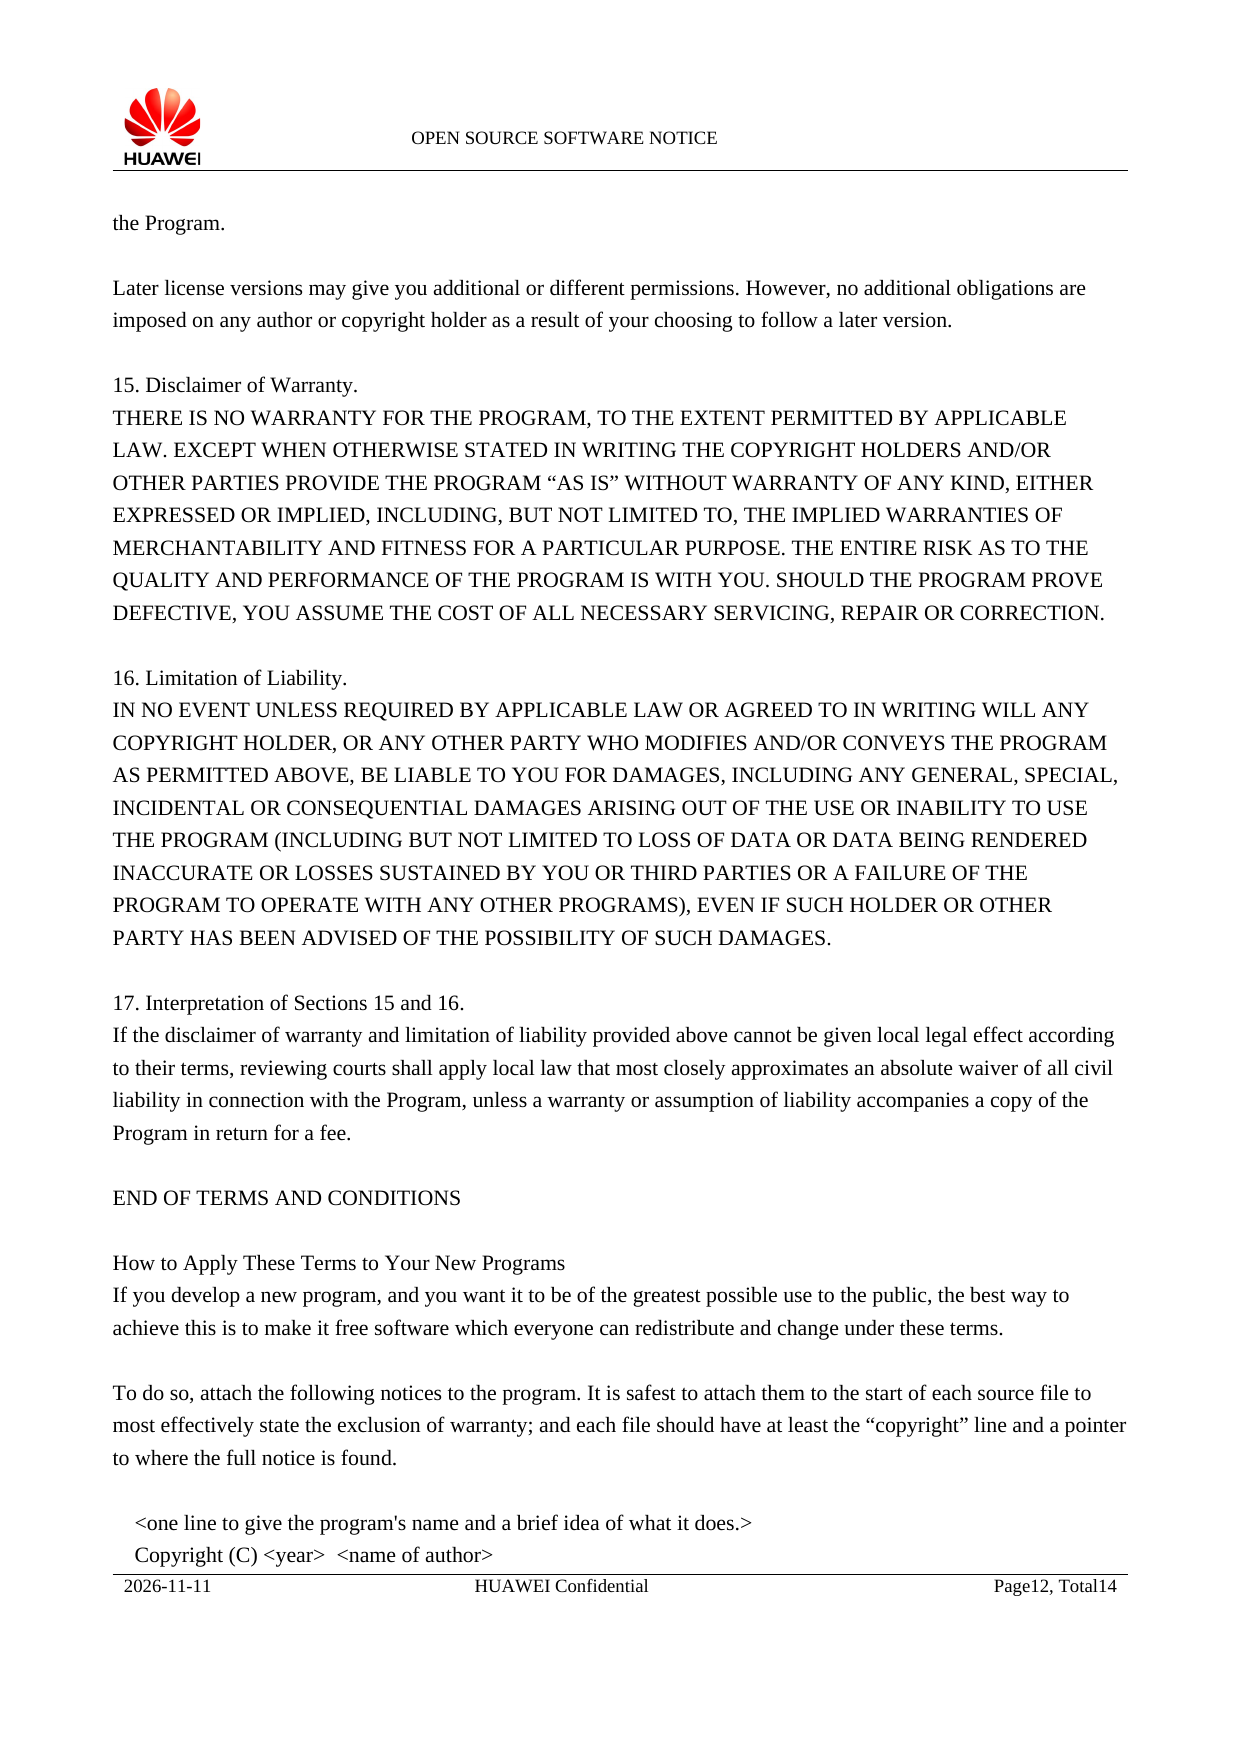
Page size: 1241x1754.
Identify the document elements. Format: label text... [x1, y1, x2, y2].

picture [124, 88, 201, 165]
